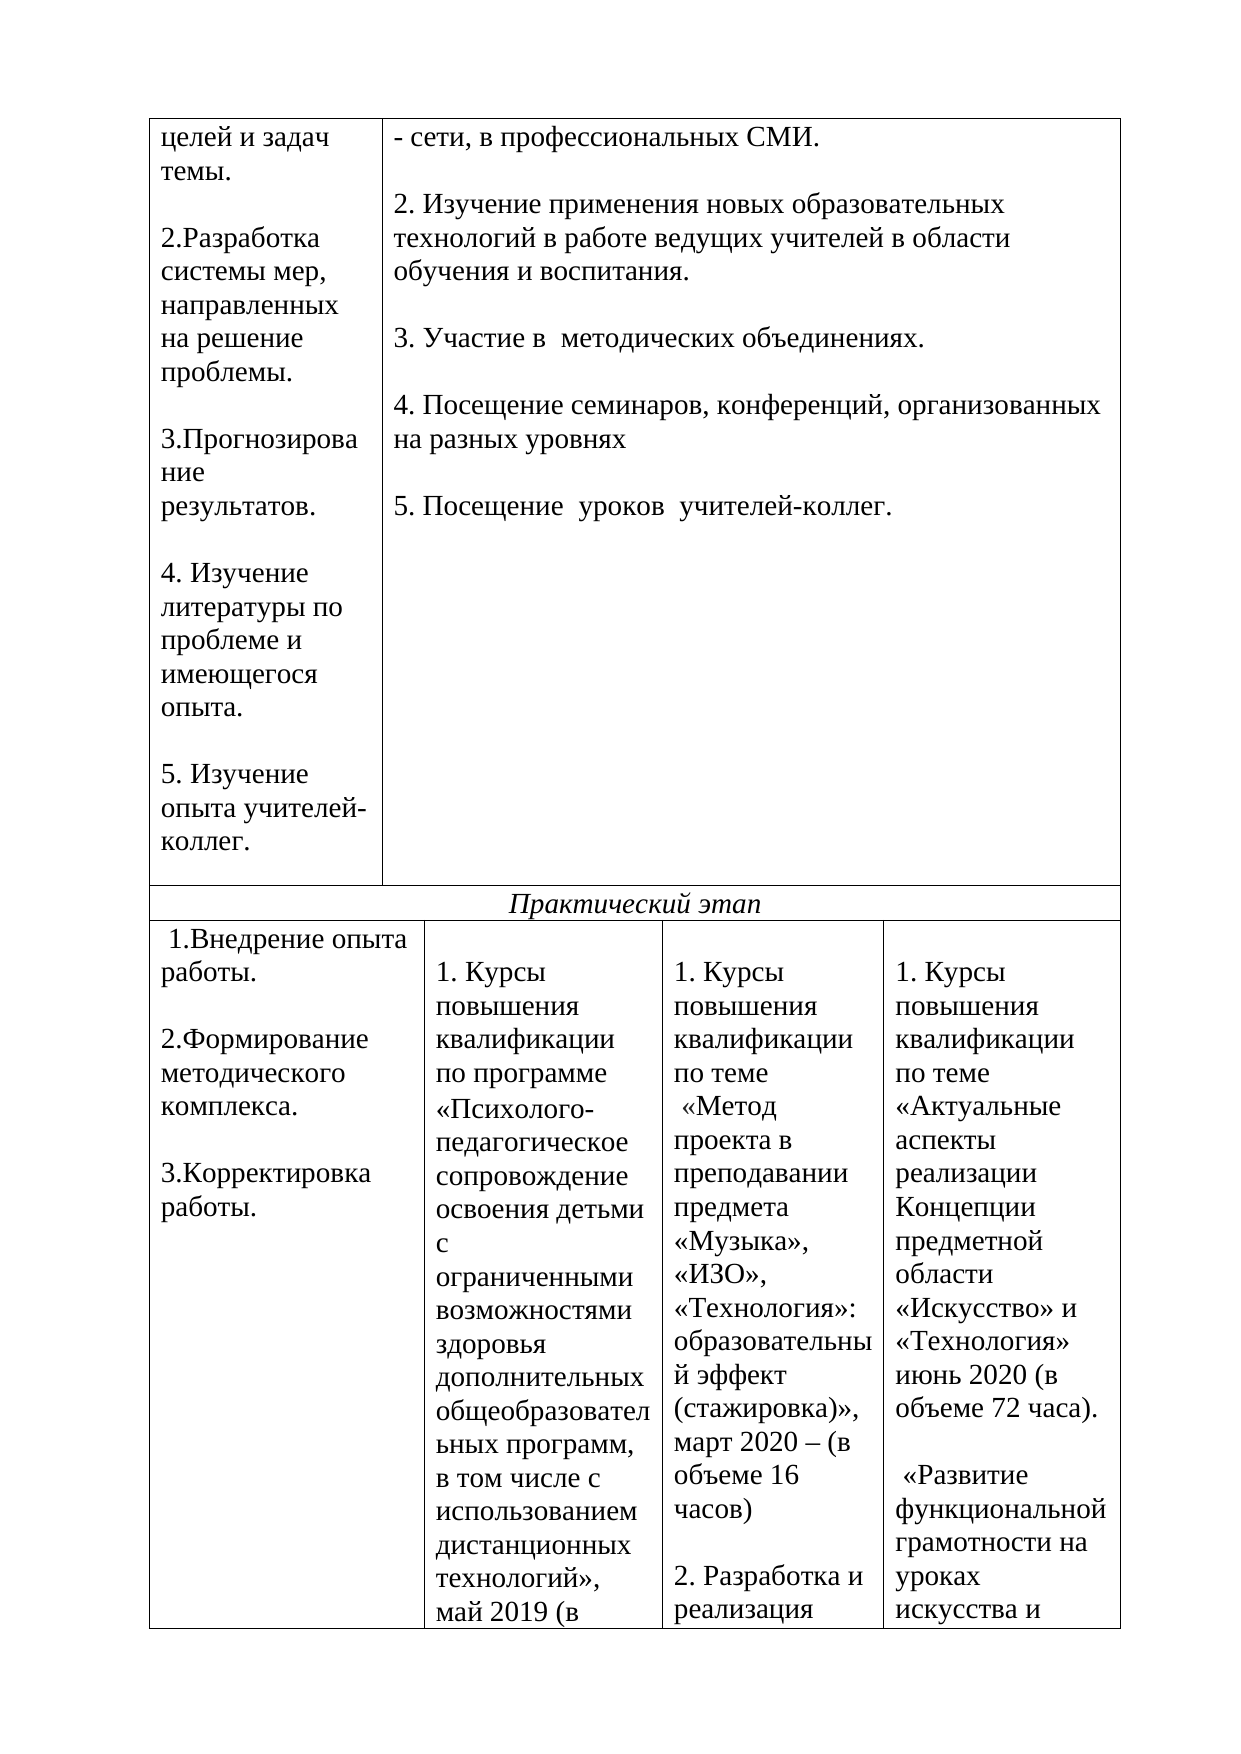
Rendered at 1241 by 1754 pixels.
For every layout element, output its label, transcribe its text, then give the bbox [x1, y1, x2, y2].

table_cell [383, 119, 1120, 885]
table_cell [425, 921, 662, 1628]
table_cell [663, 921, 883, 1628]
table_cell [150, 921, 424, 1628]
table_cell Практический этап [150, 886, 1120, 920]
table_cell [884, 921, 1120, 1628]
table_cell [150, 119, 382, 885]
